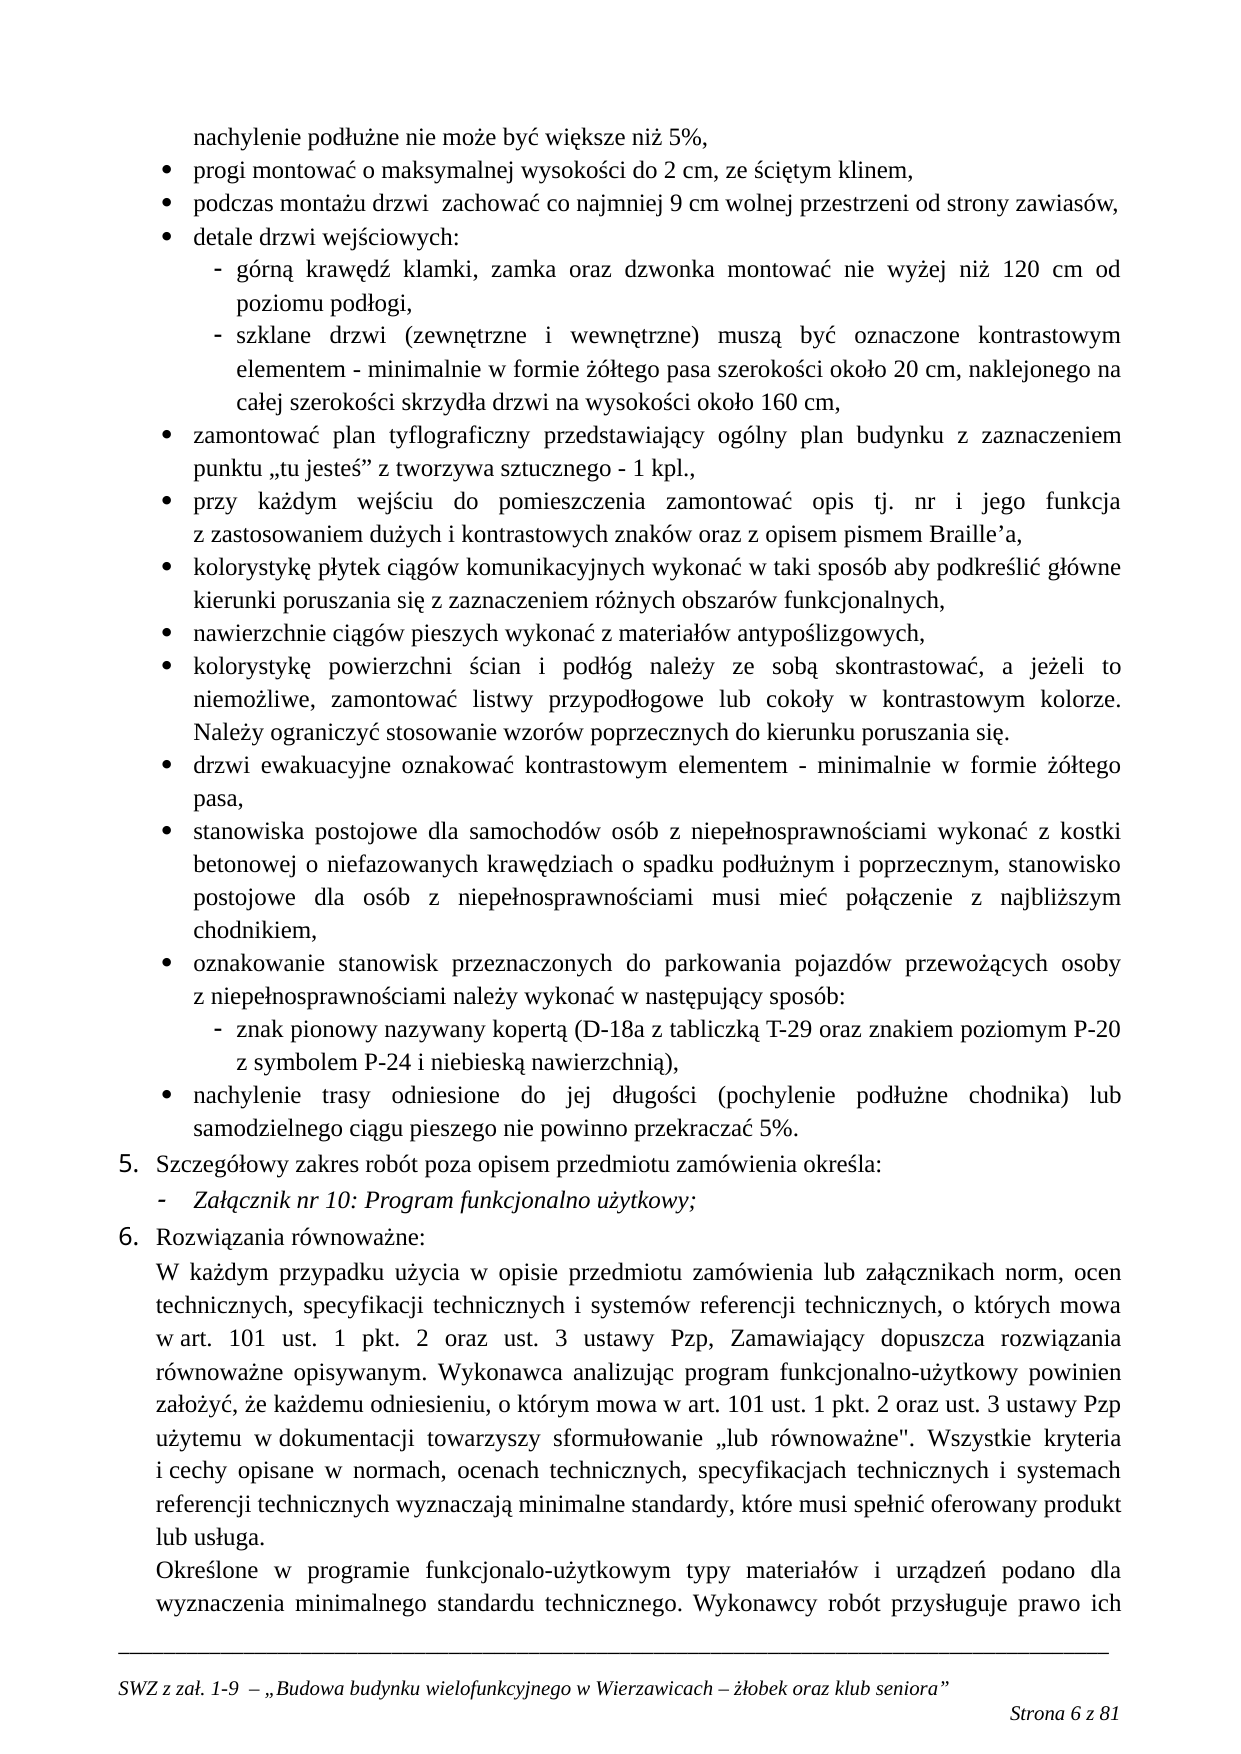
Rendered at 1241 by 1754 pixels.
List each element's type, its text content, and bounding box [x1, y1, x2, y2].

list progi montować o maksymalnej wysokości do 2 cm, ze ściętym klinem, [162, 156, 1122, 184]
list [162, 122, 1122, 151]
list szklane drzwi (zewnętrzne i wewnętrzne) muszą być oznaczone kontrastowym elementem - minimalnie w formie żółtego pasa szerokości około 20 cm, naklejonego na całej szerokości skrzydła drzwi na wysokości około 160 cm, [213, 321, 1122, 415]
list kolorystykę płytek ciągów komunikacyjnych wykonać w taki sposób aby podkreślić główne kierunki poruszania się z zaznaczeniem różnych obszarów funkcjonalnych, [162, 552, 1122, 613]
list znak pionowy nazywany kopertą (D-18a z tabliczką T-29 oraz znakiem poziomym P-20 z symbolem P-24 i niebieską nawierzchnią), [213, 1014, 1122, 1076]
list górną krawędź klamki, zamka oraz dzwonka montować nie wyżej niż 120 cm od poziomu podłogi, [213, 254, 1122, 316]
list Załącznik nr 10: Program funkcjonalno użytkowy; [156, 1185, 1122, 1214]
list stanowiska postojowe dla samochodów osób z niepełnosprawnościami wykonać z kostki betonowej o niefazowanych krawędziach o spadku podłużnym i poprzecznym, stanowisko postojowe dla osób z niepełnosprawnościami musi mieć połączenie z najbliższym chodnikiem, [162, 816, 1122, 944]
list oznakowanie stanowisk przeznaczonych do parkowania pojazdów przewożących osoby z niepełnosprawnościami należy wykonać w następujący sposób: [162, 948, 1122, 1010]
list przy każdym wejściu do pomieszczenia zamontować opis tj. nr i jego funkcja z zastosowaniem dużych i kontrastowych znaków oraz z opisem pismem Braille’a, [162, 486, 1122, 547]
list detale drzwi wejściowych: [162, 222, 1122, 250]
list zamontować plan tyflograficzny przedstawiający ogólny plan budynku z zaznaczeniem punktu „tu jesteś” z tworzywa sztucznego - 1 kpl., [162, 420, 1122, 481]
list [156, 1555, 1122, 1616]
list drzwi ewakuacyjne oznakować kontrastowym elementem - minimalnie w formie żółtego pasa, [162, 750, 1122, 812]
list nawierzchnie ciągów pieszych wykonać z materiałów antypoślizgowych, [162, 618, 1122, 647]
list podczas montażu drzwi zachować co najmniej 9 cm wolnej przestrzeni od strony zawiasów, [162, 188, 1122, 217]
list Rozwiązania równoważne: [118, 1218, 1122, 1252]
list kolorystykę powierzchni ścian i podłóg należy ze sobą skontrastować, a jeżeli to niemożliwe, zamontować listwy przypodłogowe lub cokoły w kontrastowym kolorze. Należy ograniczyć stosowanie wzorów poprzecznych do kierunku poruszania się. [162, 651, 1122, 746]
list Szczegółowy zakres robót poza opisem przedmiotu zamówienia określa: [118, 1146, 1122, 1180]
list nachylenie trasy odniesione do jej długości (pochylenie podłużne chodnika) lub samodzielnego ciągu pieszego nie powinno przekraczać 5%. [162, 1080, 1122, 1142]
text W każdym przypadku użycia w opisie przedmiotu zamówienia lub załącznikach norm, ocen technicznych, specyfikacji technicznych i systemów referencji technicznych, o których mowa w art. 101 ust. 1 pkt. 2 oraz ust. 3 ustawy Pzp, Zamawiający dopuszcza rozwiązania równoważne opisywanym. Wykonawca analizując program funkcjonalno-użytkowy powinien założyć, że każdemu odniesieniu, o którym mowa w art. 101 ust. 1 pkt. 2 oraz ust. 3 ustawy Pzp użytemu w dokumentacji towarzyszy sformułowanie „lub równoważne". Wszystkie kryteria i cechy opisane w normach, ocenach technicznych, specyfikacjach technicznych i systemach referencji technicznych wyznaczają minimalne standardy, które musi spełnić oferowany produkt lub usługa. [156, 1257, 1122, 1550]
